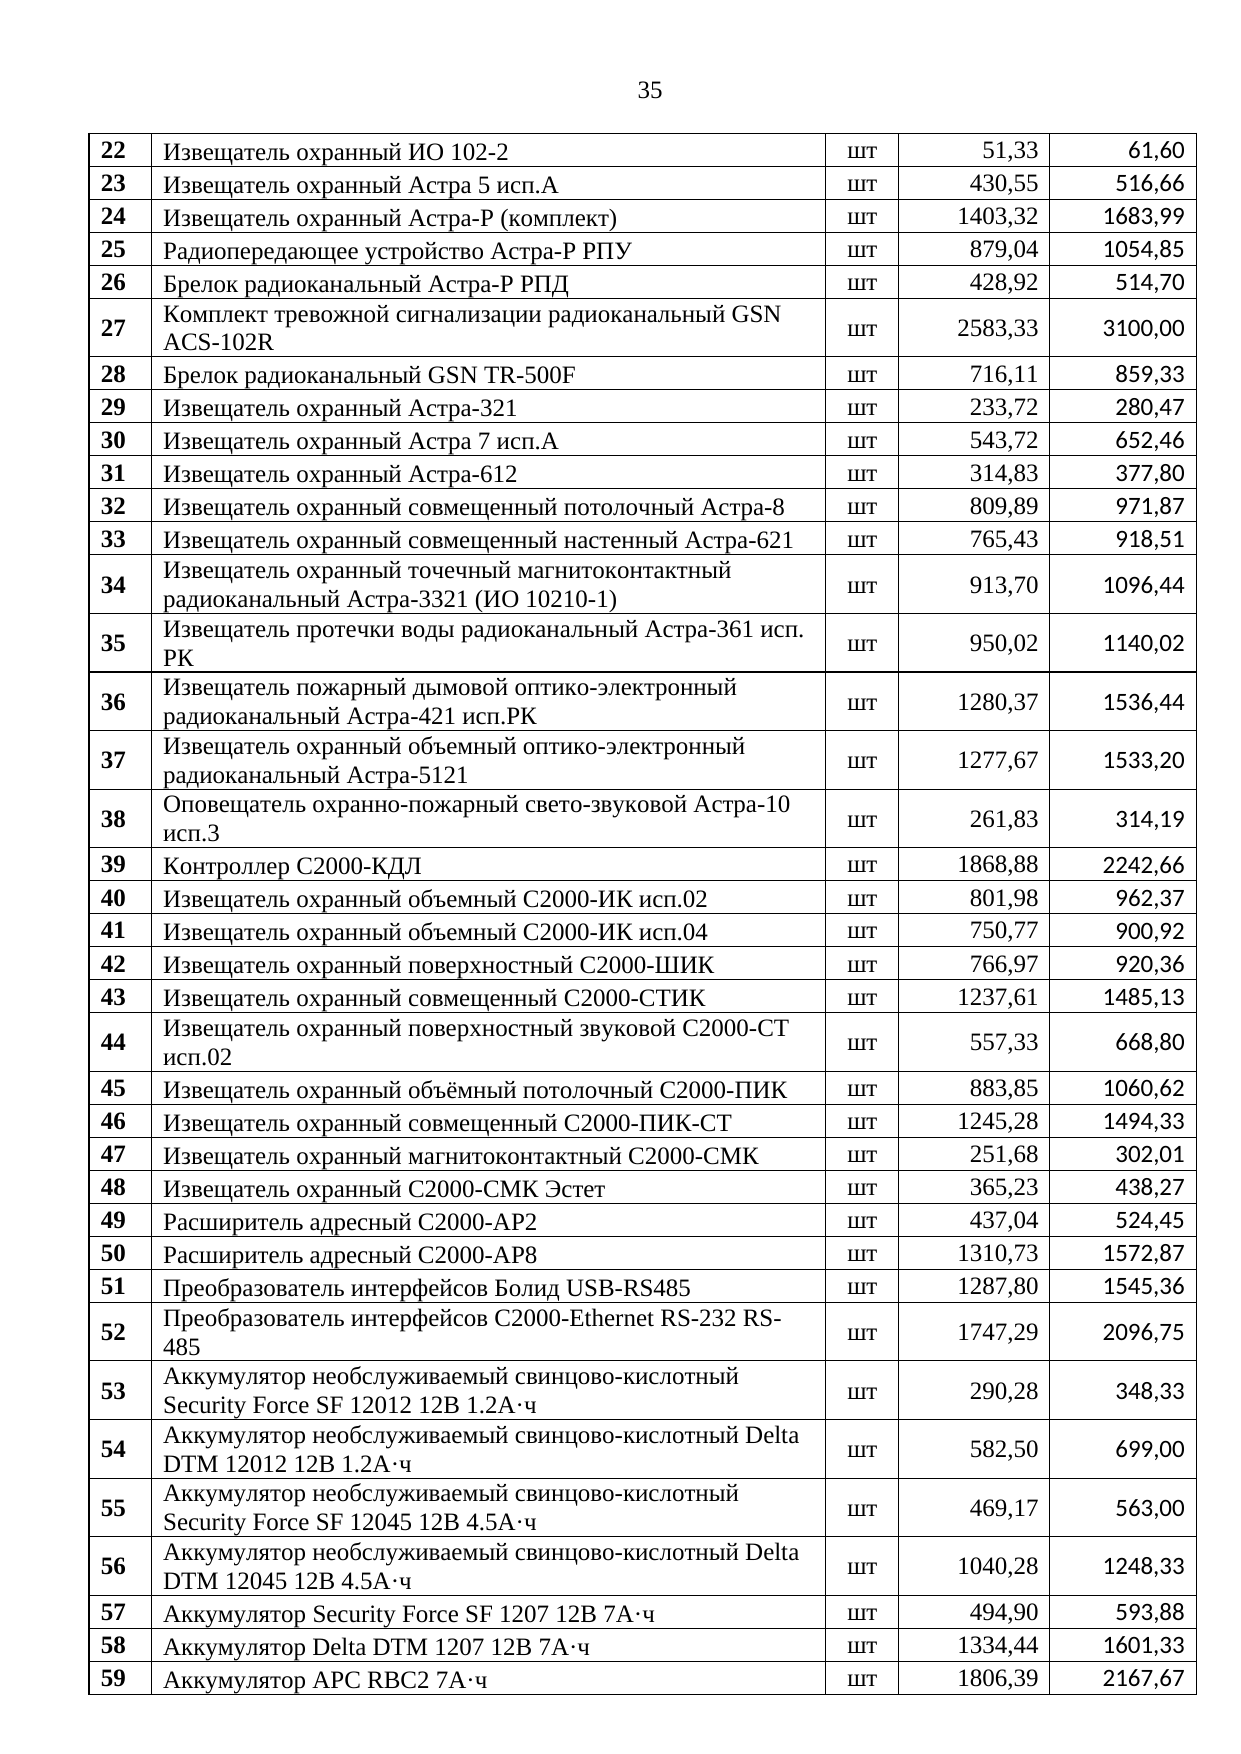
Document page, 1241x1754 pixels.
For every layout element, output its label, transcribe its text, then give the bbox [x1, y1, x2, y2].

table_cell 1245,28 [899, 1105, 1049, 1137]
table_cell шт [826, 1662, 898, 1693]
table_cell шт [826, 790, 898, 847]
table_cell 48 [90, 1171, 151, 1203]
table_cell Извещатель охранный объемный С2000-ИК исп.02 [152, 881, 825, 913]
table_cell шт [826, 423, 898, 455]
table_cell Извещатель охранный С2000-СМК Эстет [152, 1171, 825, 1203]
table_cell шт [826, 1270, 898, 1302]
table_cell 1248,33 [1050, 1537, 1196, 1594]
table_cell шт [826, 848, 898, 880]
table_cell 51,33 [899, 134, 1049, 166]
table_cell 46 [90, 1105, 151, 1137]
table_cell 38 [90, 790, 151, 847]
table_cell 2583,33 [899, 299, 1049, 356]
table_cell 1237,61 [899, 980, 1049, 1012]
table_cell 61,60 [1050, 134, 1196, 166]
table_cell 962,37 [1050, 881, 1196, 913]
table_cell шт [826, 1138, 898, 1170]
table_cell 57 [90, 1596, 151, 1627]
table_cell 859,33 [1050, 357, 1196, 389]
table_cell 809,89 [899, 489, 1049, 521]
table_cell шт [826, 390, 898, 422]
table_cell 1277,67 [899, 731, 1049, 788]
table_cell 314,83 [899, 456, 1049, 488]
table_cell 1310,73 [899, 1237, 1049, 1269]
table_cell 1806,39 [899, 1662, 1049, 1693]
table_cell 35 [90, 614, 151, 671]
table_cell 59 [90, 1662, 151, 1693]
table_cell шт [826, 1105, 898, 1137]
table_cell 22 [90, 134, 151, 166]
table_cell 314,19 [1050, 790, 1196, 847]
table_cell 1683,99 [1050, 200, 1196, 232]
table_cell 557,33 [899, 1013, 1049, 1071]
table_cell 1054,85 [1050, 233, 1196, 264]
table_cell 668,80 [1050, 1013, 1196, 1071]
table_cell 49 [90, 1204, 151, 1236]
table_cell 1747,29 [899, 1303, 1049, 1360]
table_cell 44 [90, 1013, 151, 1071]
table_cell шт [826, 266, 898, 298]
table_cell Расширитель адресный С2000-АР8 [152, 1237, 825, 1269]
table_cell шт [826, 555, 898, 613]
table_cell 34 [90, 555, 151, 613]
table_cell 50 [90, 1237, 151, 1269]
table_cell Извещатель охранный Астра 5 исп.А [152, 167, 825, 198]
table_cell 37 [90, 731, 151, 788]
table_cell Аккумулятор необслуживаемый свинцово-кислотный Security Force SF 12012 12В 1.2А·ч [152, 1361, 825, 1419]
table_cell шт [826, 357, 898, 389]
table_cell шт [826, 731, 898, 788]
table_cell Комплект тревожной сигнализации радиоканальный GSN ACS-102R [152, 299, 825, 356]
table_cell 652,46 [1050, 423, 1196, 455]
table_cell Извещатель охранный точечный магнитоконтактный радиоканальный Астра-3321 (ИО 10210-1) [152, 555, 825, 613]
table_cell 430,55 [899, 167, 1049, 198]
table_cell 2242,66 [1050, 848, 1196, 880]
table_cell 348,33 [1050, 1361, 1196, 1419]
table_cell 290,28 [899, 1361, 1049, 1419]
table_cell Извещатель охранный совмещенный С2000-ПИК-СТ [152, 1105, 825, 1137]
table_cell 765,43 [899, 522, 1049, 554]
table_cell 801,98 [899, 881, 1049, 913]
table_cell Извещатель охранный объёмный потолочный С2000-ПИК [152, 1072, 825, 1104]
table_cell шт [826, 1479, 898, 1536]
table_cell 26 [90, 266, 151, 298]
table_cell 41 [90, 914, 151, 946]
table_cell 2096,75 [1050, 1303, 1196, 1360]
table_cell 699,00 [1050, 1420, 1196, 1477]
table_cell шт [826, 1420, 898, 1477]
table_cell шт [826, 1629, 898, 1661]
table_cell Извещатель охранный объемный оптико-электронный радиоканальный Астра-5121 [152, 731, 825, 788]
table_cell Извещатель пожарный дымовой оптико-электронный радиоканальный Астра-421 исп.РК [152, 673, 825, 730]
table_cell Извещатель охранный Астра-612 [152, 456, 825, 488]
table_cell 1287,80 [899, 1270, 1049, 1302]
table_cell Извещатель протечки воды радиоканальный Астра-361 исп. РК [152, 614, 825, 671]
table_cell 23 [90, 167, 151, 198]
table_cell шт [826, 1537, 898, 1594]
table_cell шт [826, 1204, 898, 1236]
table_cell шт [826, 1596, 898, 1627]
table_cell Аккумулятор Security Force SF 1207 12В 7А·ч [152, 1596, 825, 1627]
table_cell 42 [90, 947, 151, 979]
table_cell шт [826, 134, 898, 166]
table_cell Оповещатель охранно-пожарный свето-звуковой Астра-10 исп.3 [152, 790, 825, 847]
table_cell 524,45 [1050, 1204, 1196, 1236]
table_cell Извещатель охранный совмещенный С2000-СТИК [152, 980, 825, 1012]
table_cell Брелок радиоканальный GSN TR-500F [152, 357, 825, 389]
table_cell шт [826, 614, 898, 671]
table_cell Аккумулятор необслуживаемый свинцово-кислотный Delta DTM 12012 12В 1.2А·ч [152, 1420, 825, 1477]
table_cell 25 [90, 233, 151, 264]
table_cell 766,97 [899, 947, 1049, 979]
table_cell шт [826, 1072, 898, 1104]
table_cell Извещатель охранный совмещенный потолочный Астра-8 [152, 489, 825, 521]
table_cell 53 [90, 1361, 151, 1419]
table_cell шт [826, 1303, 898, 1360]
table_cell 45 [90, 1072, 151, 1104]
table_cell Извещатель охранный Астра-321 [152, 390, 825, 422]
table_cell шт [826, 1013, 898, 1071]
table_cell Контроллер С2000-КДЛ [152, 848, 825, 880]
table_cell 28 [90, 357, 151, 389]
table_cell 233,72 [899, 390, 1049, 422]
table_cell шт [826, 1237, 898, 1269]
table_cell 29 [90, 390, 151, 422]
table_cell 1868,88 [899, 848, 1049, 880]
table_cell Аккумулятор Delta DTM 1207 12В 7А·ч [152, 1629, 825, 1661]
table_cell 1040,28 [899, 1537, 1049, 1594]
table_cell 1140,02 [1050, 614, 1196, 671]
table_cell Расширитель адресный С2000-АР2 [152, 1204, 825, 1236]
table_cell Извещатель охранный поверхностный С2000-ШИК [152, 947, 825, 979]
table_cell 1334,44 [899, 1629, 1049, 1661]
table_cell 437,04 [899, 1204, 1049, 1236]
table_cell 563,00 [1050, 1479, 1196, 1536]
table_cell 1545,36 [1050, 1270, 1196, 1302]
table_cell 54 [90, 1420, 151, 1477]
table_cell Извещатель охранный объемный С2000-ИК исп.04 [152, 914, 825, 946]
table_cell 43 [90, 980, 151, 1012]
table_cell Брелок радиоканальный Астра-Р РПД [152, 266, 825, 298]
table_cell 58 [90, 1629, 151, 1661]
table_cell 913,70 [899, 555, 1049, 613]
table_cell 31 [90, 456, 151, 488]
table_cell 900,92 [1050, 914, 1196, 946]
table_cell шт [826, 522, 898, 554]
table_cell 377,80 [1050, 456, 1196, 488]
table_cell 469,17 [899, 1479, 1049, 1536]
table_cell шт [826, 167, 898, 198]
table_cell Извещатель охранный Астра-Р (комплект) [152, 200, 825, 232]
table_cell 971,87 [1050, 489, 1196, 521]
table_cell шт [826, 914, 898, 946]
table_cell 950,02 [899, 614, 1049, 671]
table_cell 1601,33 [1050, 1629, 1196, 1661]
table_cell шт [826, 456, 898, 488]
table_cell шт [826, 947, 898, 979]
table_cell 1096,44 [1050, 555, 1196, 613]
table_cell 1280,37 [899, 673, 1049, 730]
table_cell 593,88 [1050, 1596, 1196, 1627]
table_cell 33 [90, 522, 151, 554]
table_cell 920,36 [1050, 947, 1196, 979]
table_cell Аккумулятор необслуживаемый свинцово-кислотный Delta DTM 12045 12В 4.5А·ч [152, 1537, 825, 1594]
table_cell 2167,67 [1050, 1662, 1196, 1693]
table_cell 55 [90, 1479, 151, 1536]
table_cell 24 [90, 200, 151, 232]
table_cell 39 [90, 848, 151, 880]
table_cell 494,90 [899, 1596, 1049, 1627]
table_cell 1536,44 [1050, 673, 1196, 730]
table_cell 251,68 [899, 1138, 1049, 1170]
table_cell 302,01 [1050, 1138, 1196, 1170]
table_cell 56 [90, 1537, 151, 1594]
table_cell 582,50 [899, 1420, 1049, 1477]
table_cell 883,85 [899, 1072, 1049, 1104]
table_cell Извещатель охранный поверхностный звуковой С2000-СТ исп.02 [152, 1013, 825, 1071]
table_cell Радиопередающее устройство Астра-Р РПУ [152, 233, 825, 264]
table_cell 27 [90, 299, 151, 356]
table_cell Извещатель охранный совмещенный настенный Астра-621 [152, 522, 825, 554]
table_cell 40 [90, 881, 151, 913]
table_cell 879,04 [899, 233, 1049, 264]
table_cell 750,77 [899, 914, 1049, 946]
table_cell 36 [90, 673, 151, 730]
table_cell 514,70 [1050, 266, 1196, 298]
table_cell 3100,00 [1050, 299, 1196, 356]
table_cell 261,83 [899, 790, 1049, 847]
table_cell 1572,87 [1050, 1237, 1196, 1269]
table_cell 516,66 [1050, 167, 1196, 198]
table_cell Извещатель охранный Астра 7 исп.А [152, 423, 825, 455]
table_cell 1533,20 [1050, 731, 1196, 788]
table_cell 428,92 [899, 266, 1049, 298]
table_cell 1060,62 [1050, 1072, 1196, 1104]
table_cell 52 [90, 1303, 151, 1360]
table_cell Извещатель охранный магнитоконтактный С2000-СМК [152, 1138, 825, 1170]
table_cell 30 [90, 423, 151, 455]
table_cell 280,47 [1050, 390, 1196, 422]
table_cell шт [826, 673, 898, 730]
table_cell 47 [90, 1138, 151, 1170]
table_cell шт [826, 881, 898, 913]
table_cell 543,72 [899, 423, 1049, 455]
table_cell 365,23 [899, 1171, 1049, 1203]
table_cell шт [826, 980, 898, 1012]
table_cell шт [826, 1361, 898, 1419]
table_cell Аккумулятор APC RBC2 7А·ч [152, 1662, 825, 1693]
table_cell 1494,33 [1050, 1105, 1196, 1137]
table_cell шт [826, 233, 898, 264]
table_cell 438,27 [1050, 1171, 1196, 1203]
table_cell Извещатель охранный ИО 102-2 [152, 134, 825, 166]
table_cell Преобразователь интерфейсов C2000-Ethernet RS-232 RS-485 [152, 1303, 825, 1360]
table_cell 51 [90, 1270, 151, 1302]
table_cell шт [826, 299, 898, 356]
table_cell 32 [90, 489, 151, 521]
table_cell шт [826, 489, 898, 521]
table_cell 716,11 [899, 357, 1049, 389]
table_cell шт [826, 1171, 898, 1203]
table_cell 1403,32 [899, 200, 1049, 232]
table_cell шт [826, 200, 898, 232]
table_cell Аккумулятор необслуживаемый свинцово-кислотный Security Force SF 12045 12В 4.5А·ч [152, 1479, 825, 1536]
table_cell Преобразователь интерфейсов Болид USB-RS485 [152, 1270, 825, 1302]
table_cell 918,51 [1050, 522, 1196, 554]
table_cell 1485,13 [1050, 980, 1196, 1012]
